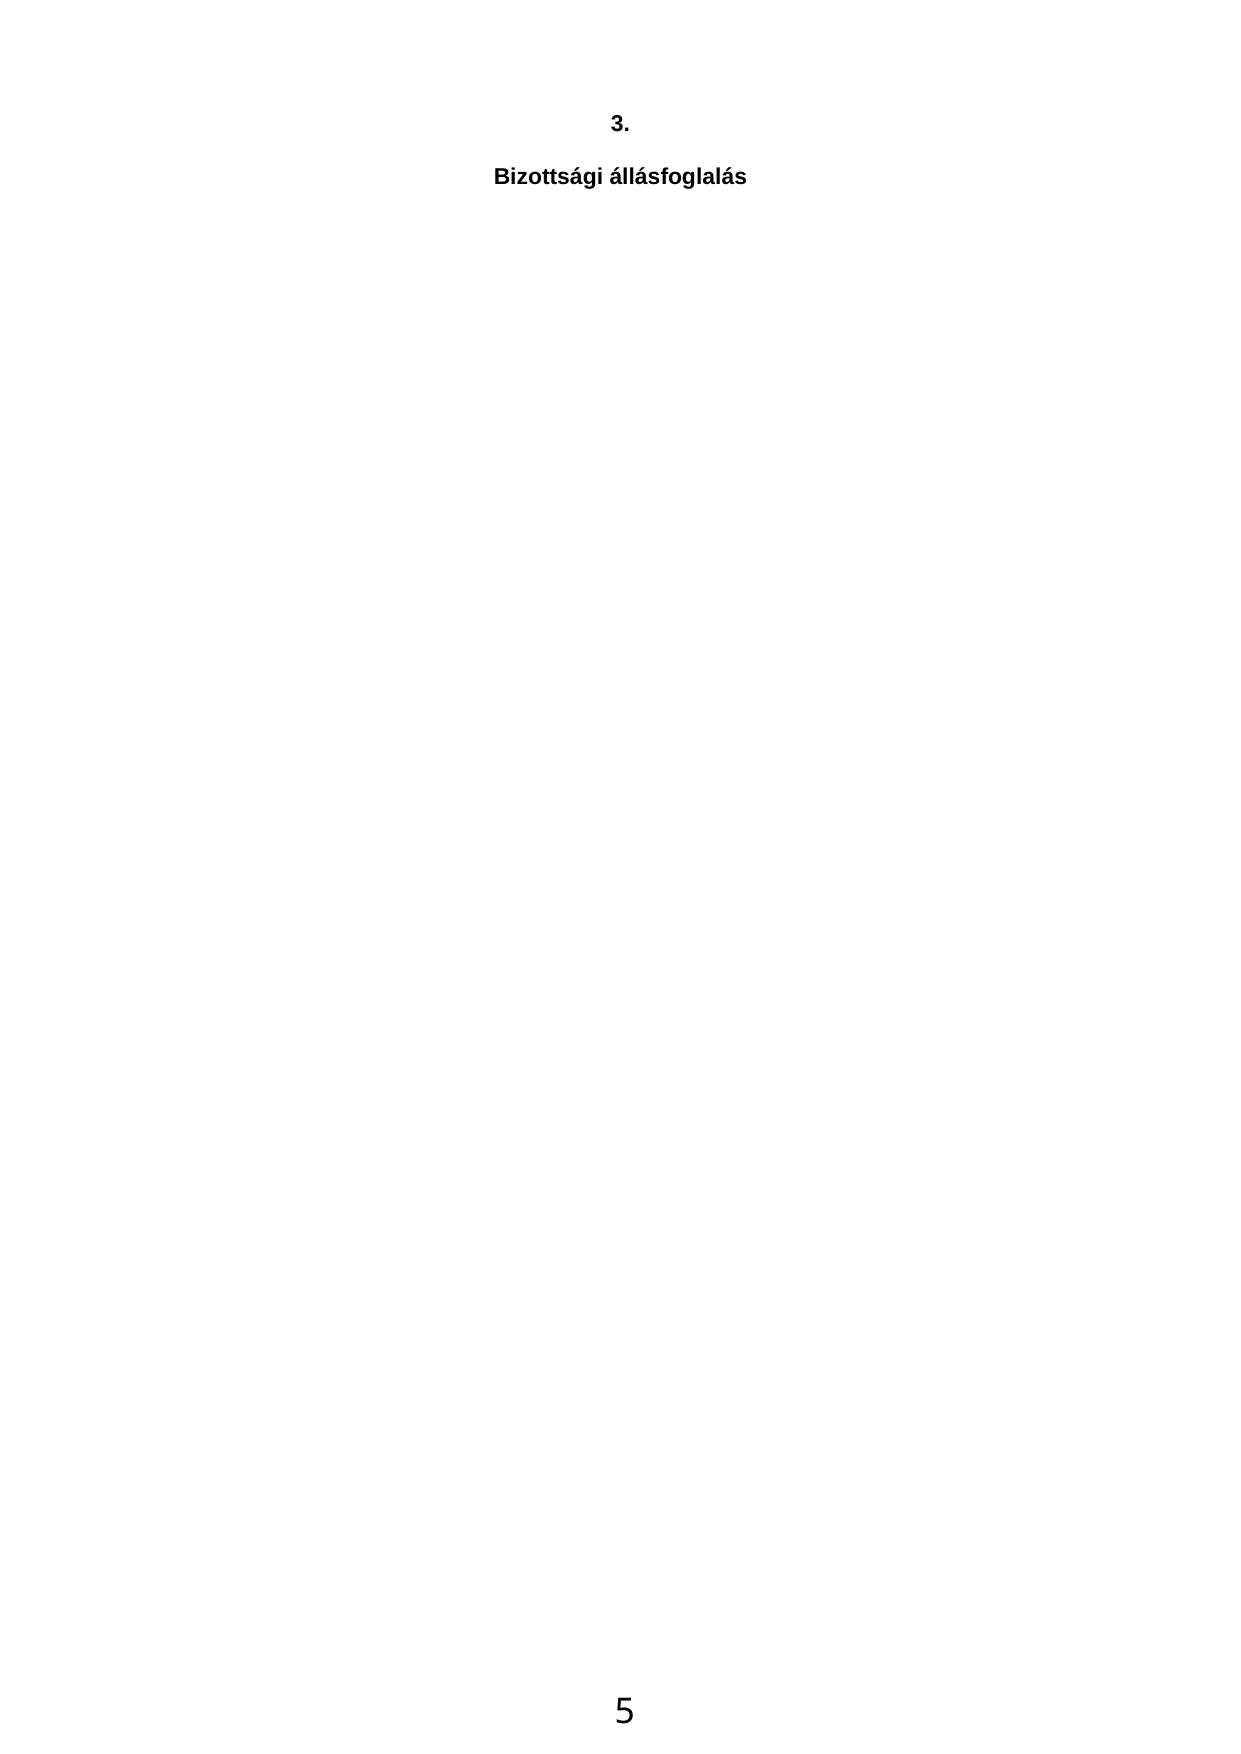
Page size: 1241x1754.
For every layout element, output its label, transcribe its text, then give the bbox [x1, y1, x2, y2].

text Bizottsági állásfoglalás [148, 163, 1093, 189]
text 3. [148, 110, 1093, 136]
